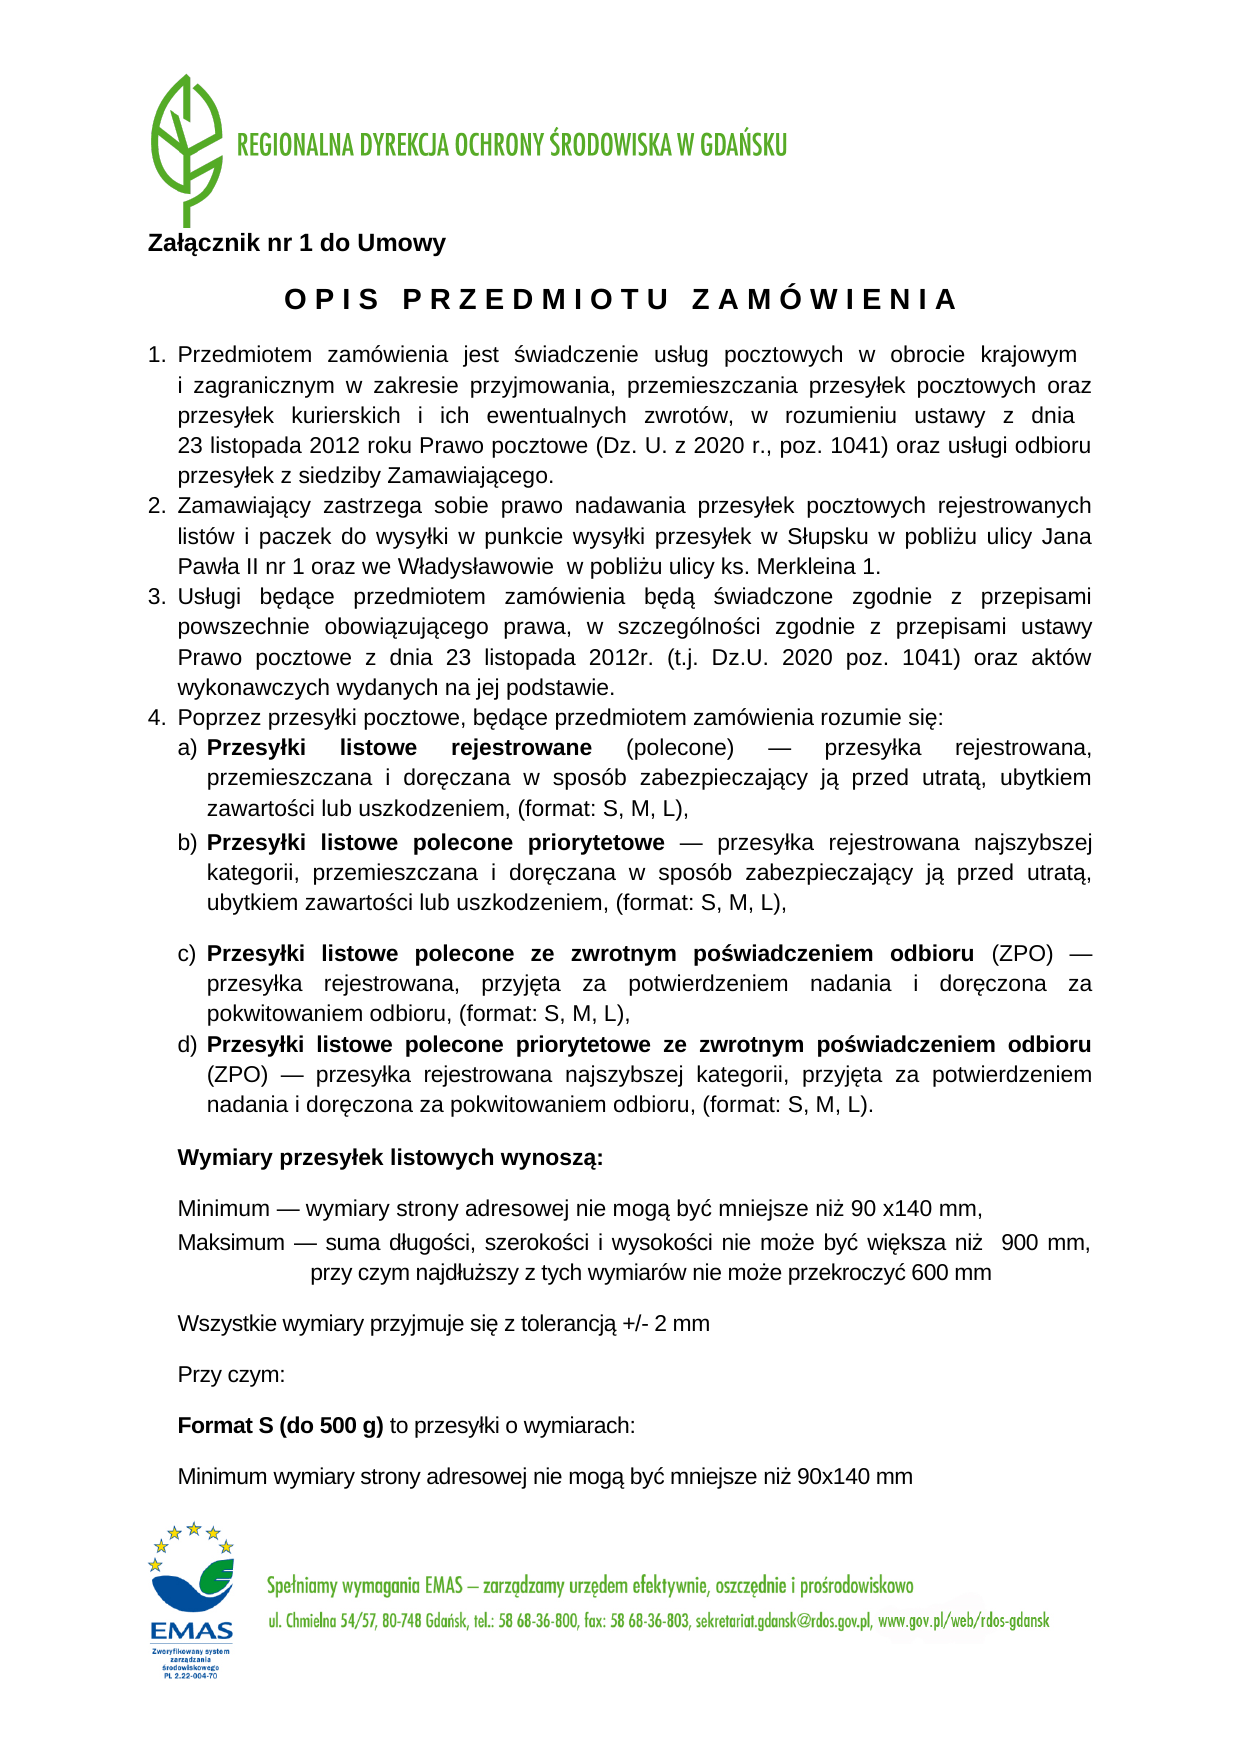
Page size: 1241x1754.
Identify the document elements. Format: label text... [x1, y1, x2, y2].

text O P I S P R Z E D M I O T U Z A M Ó W I E N I A [148, 282, 1093, 316]
text Załącznik nr 1 do Umowy [148, 228, 1093, 257]
text Format S (do 500 g) to przesyłki o wymiarach: [177, 1412, 1093, 1438]
list Przesyłki listowe rejestrowane (polecone) — przesyłka rejestrowana, przemieszczana i doręczana w sposób zabezpieczający ją przed utratą, ubytkiem zawartości lub uszkodzeniem, (format: S, M, L), [177, 734, 1093, 821]
list Przesyłki listowe polecone priorytetowe ze zwrotnym poświadczeniem odbioru (ZPO) — przesyłka rejestrowana najszybszej kategorii, przyjęta za potwierdzeniem nadania i doręczona za pokwitowaniem odbioru, (format: S, M, L). [177, 1031, 1093, 1117]
text Przy czym: [177, 1361, 1093, 1387]
picture [147, 73, 953, 229]
text Wszystkie wymiary przyjmuje się z tolerancją +/- 2 mm [177, 1310, 1093, 1336]
text Minimum — wymiary strony adresowej nie mogą być mniejsze niż 90 x140 mm, [177, 1195, 1093, 1221]
list Przesyłki listowe polecone ze zwrotnym poświadczeniem odbioru (ZPO) — przesyłka rejestrowana, przyjęta za potwierdzeniem nadania i doręczona za pokwitowaniem odbioru, (format: S, M, L), [177, 940, 1093, 1027]
text Maksimum — suma długości, szerokości i wysokości nie może być większa niż 900 mm, przy czym najdłuższy z tych wymiarów nie może przekroczyć 600 mm [177, 1229, 1093, 1285]
list Zamawiający zastrzega sobie prawo nadawania przesyłek pocztowych rejestrowanych listów i paczek do wysyłki w punkcie wysyłki przesyłek w Słupsku w pobliżu ulicy Jana Pawła II nr 1 oraz we Władysławowie w pobliżu ulicy ks. Merkleina 1. [148, 492, 1093, 579]
list Przedmiotem zamówienia jest świadczenie usług pocztowych w obrocie krajowym i zagranicznym w zakresie przyjmowania, przemieszczania przesyłek pocztowych oraz przesyłek kurierskich i ich ewentualnych zwrotów, w rozumieniu ustawy z dnia 23 listopada 2012 roku Prawo pocztowe (Dz. U. z 2020 r., poz. 1041) oraz usługi odbioru przesyłek z siedziby Zamawiającego. [148, 341, 1093, 489]
list Usługi będące przedmiotem zamówienia będą świadczone zgodnie z przepisami powszechnie obowiązującego prawa, w szczególności zgodnie z przepisami ustawy Prawo pocztowe z dnia 23 listopada 2012r. (t.j. Dz.U. 2020 poz. 1041) oraz aktów wykonawczych wydanych na jej podstawie. [148, 583, 1093, 700]
list Poprzez przesyłki pocztowe, będące przedmiotem zamówienia rozumie się: [148, 704, 1093, 730]
list Przesyłki listowe polecone priorytetowe — przesyłka rejestrowana najszybszej kategorii, przemieszczana i doręczana w sposób zabezpieczający ją przed utratą, ubytkiem zawartości lub uszkodzeniem, (format: S, M, L), [177, 828, 1093, 915]
picture [147, 1520, 1091, 1681]
text Minimum wymiary strony adresowej nie mogą być mniejsze niż 90x140 mm [177, 1463, 1093, 1489]
text Wymiary przesyłek listowych wynoszą: [177, 1144, 1093, 1170]
